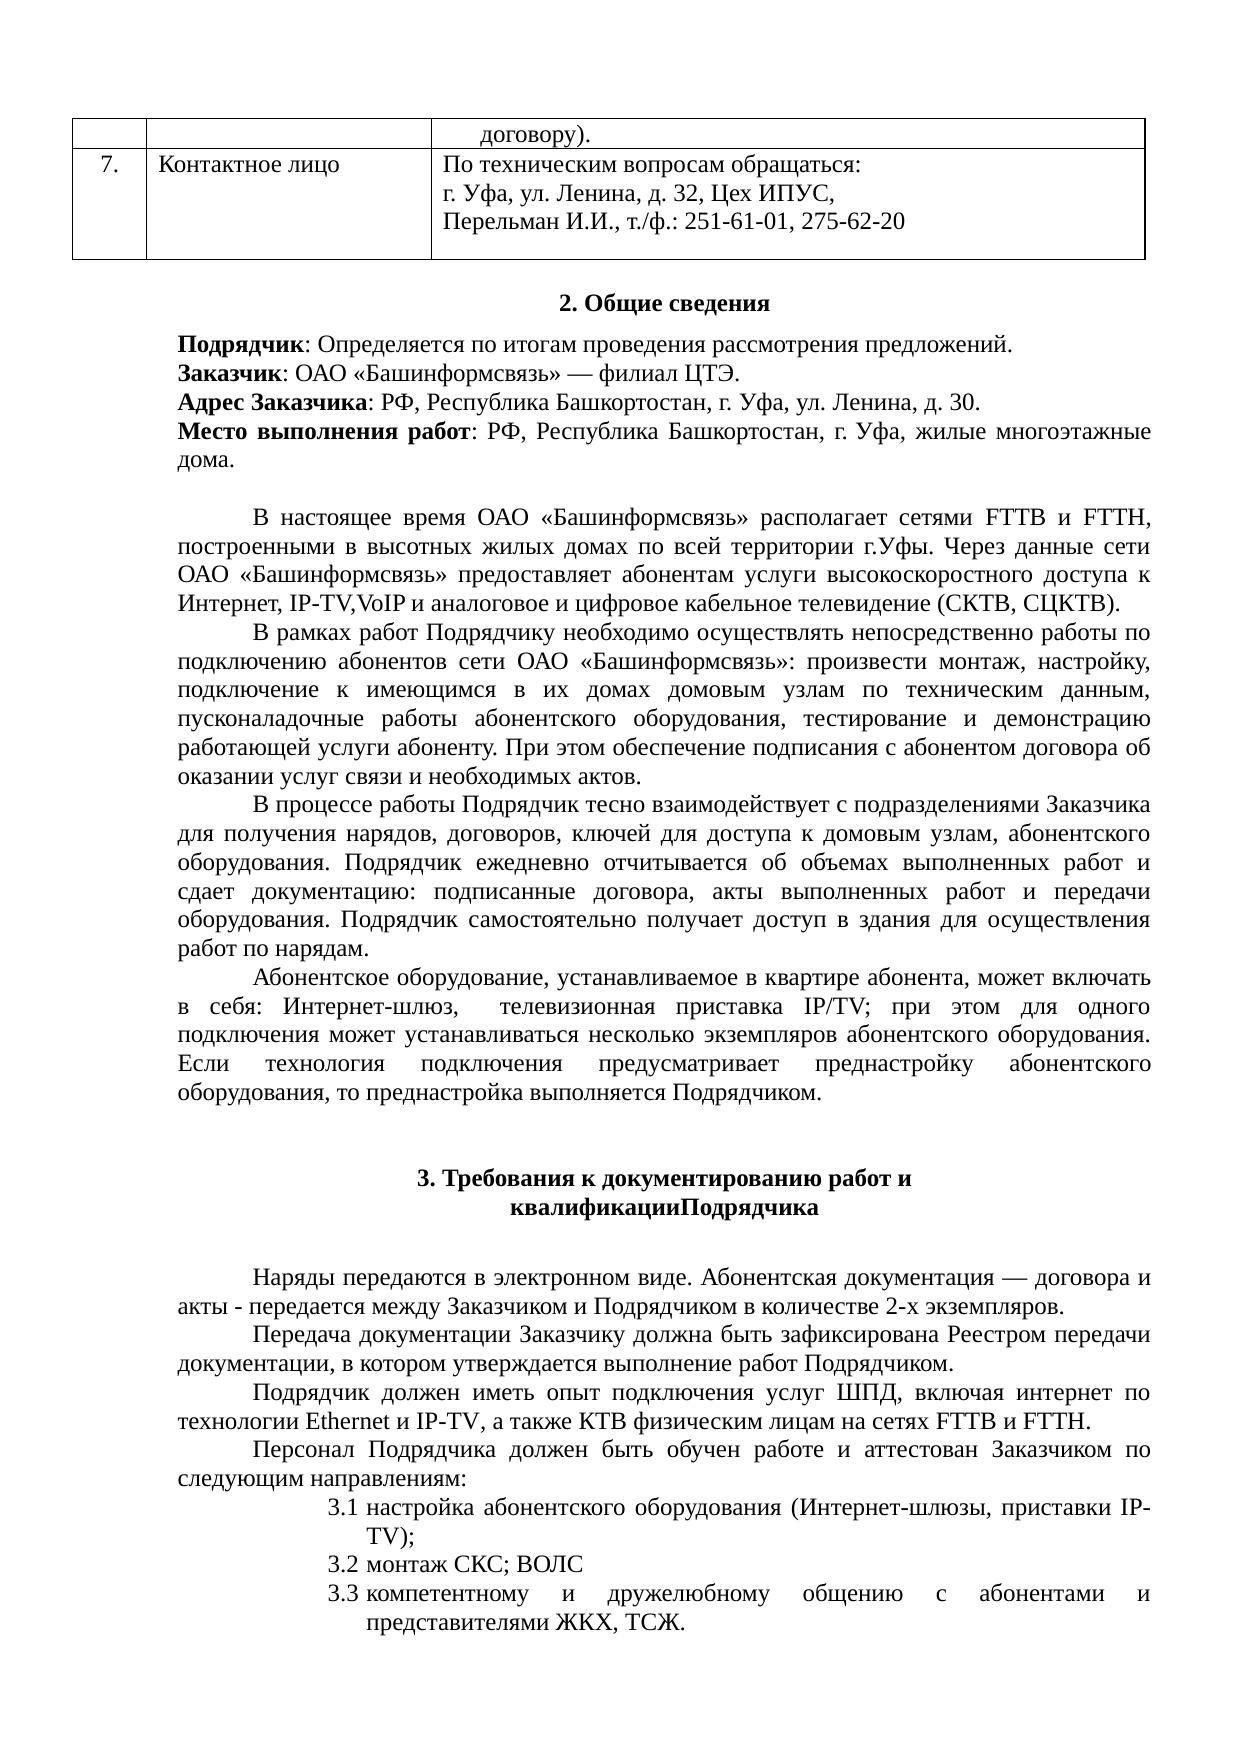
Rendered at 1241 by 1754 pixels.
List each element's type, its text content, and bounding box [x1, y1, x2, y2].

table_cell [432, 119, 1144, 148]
text Подрядчик должен иметь опыт подключения услуг ШПД, включая интернет по технологии Ethernet и IP-TV, а также КТВ физическим лицам на сетях FTTB и FTTH. [177, 1377, 1152, 1434]
text 2. Общие сведения [177, 288, 1152, 317]
text Адрес Заказчика: РФ, Республика Башкортостан, г. Уфа, ул. Ленина, д. 30. [177, 387, 1152, 416]
text Подрядчик: Определяется по итогам проведения рассмотрения предложений. [177, 329, 1152, 358]
text Абонентское оборудование, устанавливаемое в квартире абонента, может включать в себя: Интернет-шлюз, телевизионная приставка IP/TV; при этом для одного подключения может устанавливаться несколько экземпляров абонентского оборудования. Если технология подключения предусматривает преднастройку абонентского оборудования, то преднастройка выполняется Подрядчиком. [177, 962, 1152, 1106]
text Наряды передаются в электронном виде. Абонентская документация — договора и акты - передается между Заказчиком и Подрядчиком в количестве 2-х экземпляров. [177, 1262, 1152, 1319]
text Персонал Подрядчика должен быть обучен работе и аттестован Заказчиком по следующим направлениям: [177, 1434, 1152, 1492]
table_cell Контактное лицо [147, 149, 431, 258]
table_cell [147, 119, 431, 148]
text Место выполнения работ: РФ, Республика Башкортостан, г. Уфа, жилые многоэтажные дома. [177, 416, 1152, 473]
list монтаж СКС; ВОЛС [327, 1549, 1152, 1578]
text Передача документации Заказчику должна быть зафиксирована Реестром передачи документации, в котором утверждается выполнение работ Подрядчиком. [177, 1319, 1152, 1377]
table_cell По техническим вопросам обращаться: г. Уфа, ул. Ленина, д. 32, Цех ИПУС, Перельман И.И., т./ф.: 251-61-01, 275-62-20 [432, 149, 1144, 258]
text Заказчик: ОАО «Башинформсвязь» — филиал ЦТЭ. [177, 358, 1152, 387]
list настройка абонентского оборудования (Интернет-шлюзы, приставки IP-TV); [327, 1492, 1152, 1549]
list компетентному и дружелюбному общению с абонентами и представителями ЖКХ, ТСЖ. [327, 1578, 1152, 1636]
text В рамках работ Подрядчику необходимо осуществлять непосредственно работы по подключению абонентов сети ОАО «Башинформсвязь»: произвести монтаж, настройку, подключение к имеющимся в их домах домовым узлам по техническим данным, пусконаладочные работы абонентского оборудования, тестирование и демонстрацию работающей услуги абоненту. При этом обеспечение подписания с абонентом договора об оказании услуг связи и необходимых актов. [177, 617, 1152, 789]
text 3. Требования к документированию работ и квалификацииПодрядчика [177, 1163, 1152, 1221]
text В настоящее время ОАО «Башинформсвязь» располагает сетями FTTB и FTTH, построенными в высотных жилых домах по всей территории г.Уфы. Через данные сети ОАО «Башинформсвязь» предоставляет абонентам услуги высокоскоростного доступа к Интернет, IP-TV,VoIP и аналоговое и цифровое кабельное телевидение (СКТВ, СЦКТВ). [177, 502, 1152, 617]
table_cell 7. [73, 149, 146, 258]
text В процессе работы Подрядчик тесно взаимодействует с подразделениями Заказчика для получения нарядов, договоров, ключей для доступа к домовым узлам, абонентского оборудования. Подрядчик ежедневно отчитывается об объемах выполненных работ и сдает документацию: подписанные договора, акты выполненных работ и передачи оборудования. Подрядчик самостоятельно получает доступ в здания для осуществления работ по нарядам. [177, 789, 1152, 962]
table_cell 6. [73, 119, 146, 148]
